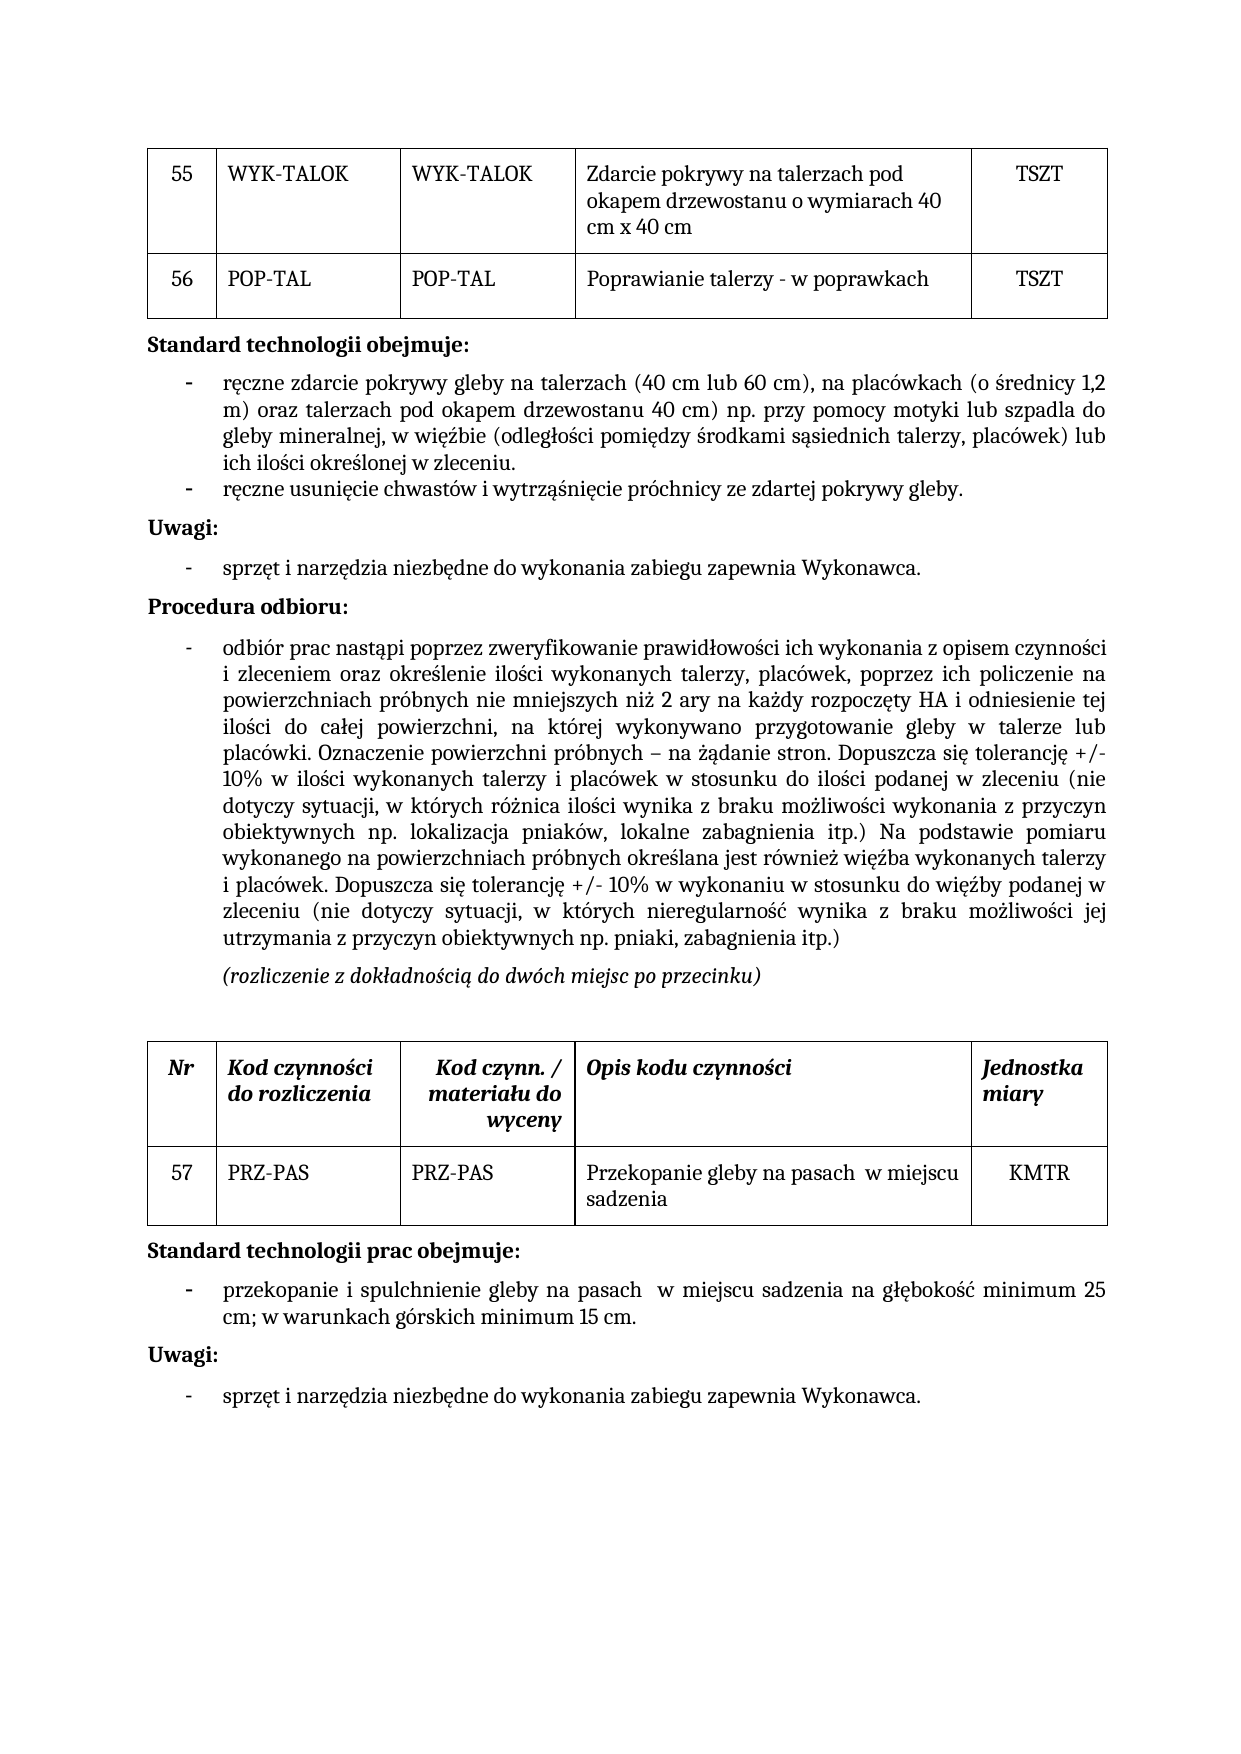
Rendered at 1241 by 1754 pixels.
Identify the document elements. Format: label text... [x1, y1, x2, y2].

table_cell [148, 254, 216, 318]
list sprzęt i narzędzia niezbędne do wykonania zabiegu zapewnia Wykonawca. [185, 1381, 1107, 1409]
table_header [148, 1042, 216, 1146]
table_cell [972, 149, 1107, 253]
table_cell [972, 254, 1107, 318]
list przekopanie i spulchnienie gleby na pasach w miejscu sadzenia na głębokość minimum 25 cm; w warunkach górskich minimum 15 cm. [185, 1277, 1107, 1330]
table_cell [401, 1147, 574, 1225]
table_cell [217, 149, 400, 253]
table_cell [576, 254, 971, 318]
text (rozliczenie z dokładnością do dwóch miejsc po przecinku) [148, 963, 1107, 989]
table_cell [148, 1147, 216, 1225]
text Uwagi: [148, 1342, 1107, 1369]
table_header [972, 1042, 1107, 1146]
list sprzęt i narzędzia niezbędne do wykonania zabiegu zapewnia Wykonawca. [185, 553, 1107, 581]
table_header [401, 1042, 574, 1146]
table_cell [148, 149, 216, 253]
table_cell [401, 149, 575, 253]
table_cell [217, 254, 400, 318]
list odbiór prac nastąpi poprzez zweryfikowanie prawidłowości ich wykonania z opisem czynności i zleceniem oraz określenie ilości wykonanych talerzy, placówek, poprzez ich policzenie na powierzchniach próbnych nie mniejszych niż 2 ary na każdy rozpoczęty HA i odniesienie tej ilości do całej powierzchni, na której wykonywano przygotowanie gleby w talerze lub placówki. Oznaczenie powierzchni próbnych – na żądanie stron. Dopuszcza się tolerancję +/- 10% w ilości wykonanych talerzy i placówek w stosunku do ilości podanej w zleceniu (nie dotyczy sytuacji, w których różnica ilości wynika z braku możliwości wykonania z przyczyn obiektywnych np. lokalizacja pniaków, lokalne zabagnienia itp.) Na podstawie pomiaru wykonanego na powierzchniach próbnych określana jest również więźba wykonanych talerzy i placówek. Dopuszcza się tolerancję +/- 10% w wykonaniu w stosunku do więźby podanej w zleceniu (nie dotyczy sytuacji, w których nieregularność wynika z braku możliwości jej utrzymania z przyczyn obiektywnych np. pniaki, zabagnienia itp.) [185, 633, 1107, 951]
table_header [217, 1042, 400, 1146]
text Standard technologii obejmuje: [148, 331, 1107, 358]
list ręczne usunięcie chwastów i wytrząśnięcie próchnicy ze zdartej pokrywy gleby. [185, 476, 1107, 502]
text Standard technologii prac obejmuje: [148, 1238, 1107, 1264]
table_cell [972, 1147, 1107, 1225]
text Uwagi: [148, 514, 1107, 541]
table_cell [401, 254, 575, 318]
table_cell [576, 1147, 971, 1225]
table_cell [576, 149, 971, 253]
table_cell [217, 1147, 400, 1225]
list ręczne zdarcie pokrywy gleby na talerzach (40 cm lub 60 cm), na placówkach (o średnicy 1,2 m) oraz talerzach pod okapem drzewostanu 40 cm) np. przy pomocy motyki lub szpadla do gleby mineralnej, w więźbie (odległości pomiędzy środkami sąsiednich talerzy, placówek) lub ich ilości określonej w zleceniu. [185, 370, 1107, 476]
text Procedura odbioru: [148, 594, 1107, 620]
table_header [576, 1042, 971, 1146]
